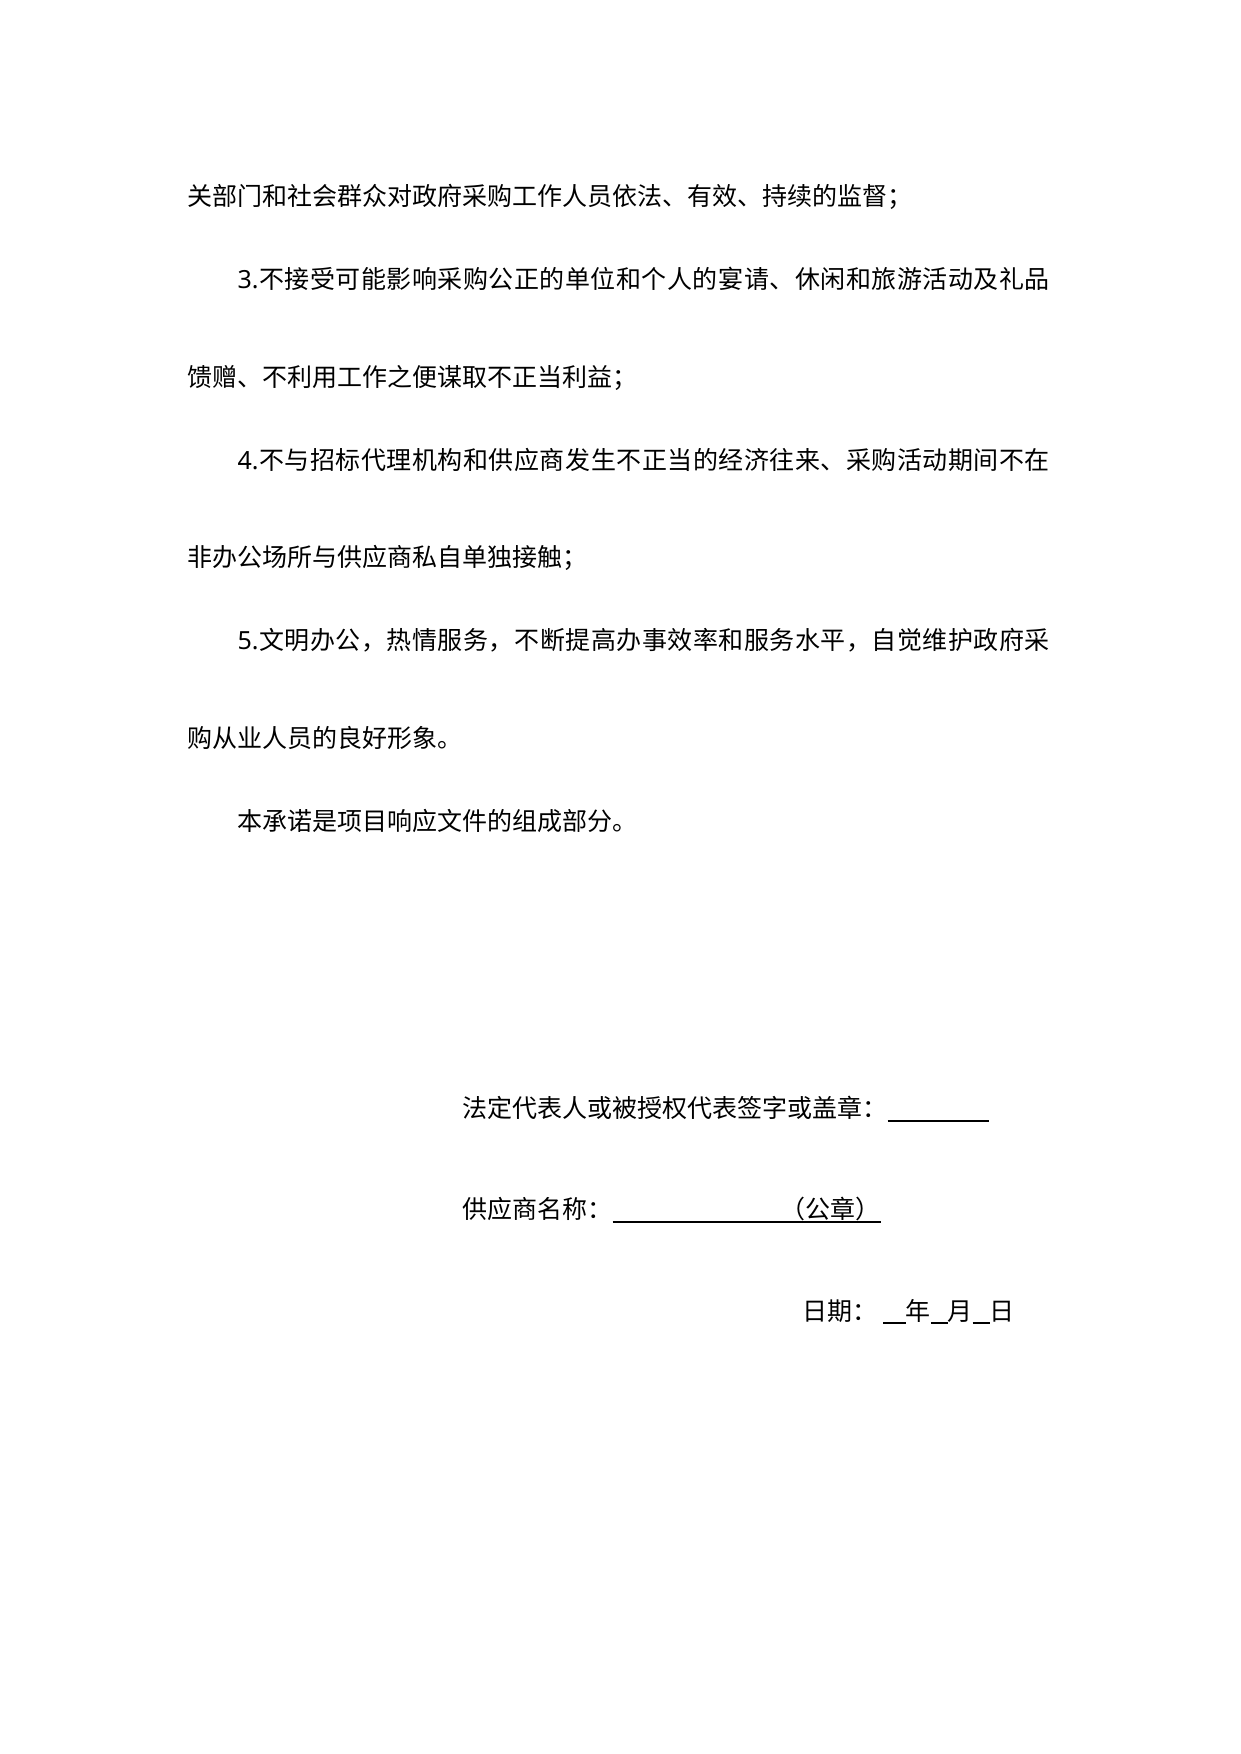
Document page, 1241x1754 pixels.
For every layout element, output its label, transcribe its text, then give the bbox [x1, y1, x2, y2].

text 法定代表人或被授权代表签字或盖章： [187, 1074, 1069, 1139]
text 3.不接受可能影响采购公正的单位和个人的宴请、休闲和旅游活动及礼品馈赠、不利用工作之便谋取不正当利益； [187, 245, 1053, 408]
text 4.不与招标代理机构和供应商发生不正当的经济往来、采购活动期间不在非办公场所与供应商私自单独接触； [187, 426, 1053, 588]
text 5.文明办公，热情服务，不断提高办事效率和服务水平，自觉维护政府采购从业人员的良好形象。 [187, 606, 1053, 769]
text 日期： 年 月 日 [187, 1277, 1053, 1342]
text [187, 162, 1053, 227]
text 本承诺是项目响应文件的组成部分。 [187, 787, 1053, 852]
text 供应商名称： （公章） [187, 1176, 1069, 1241]
